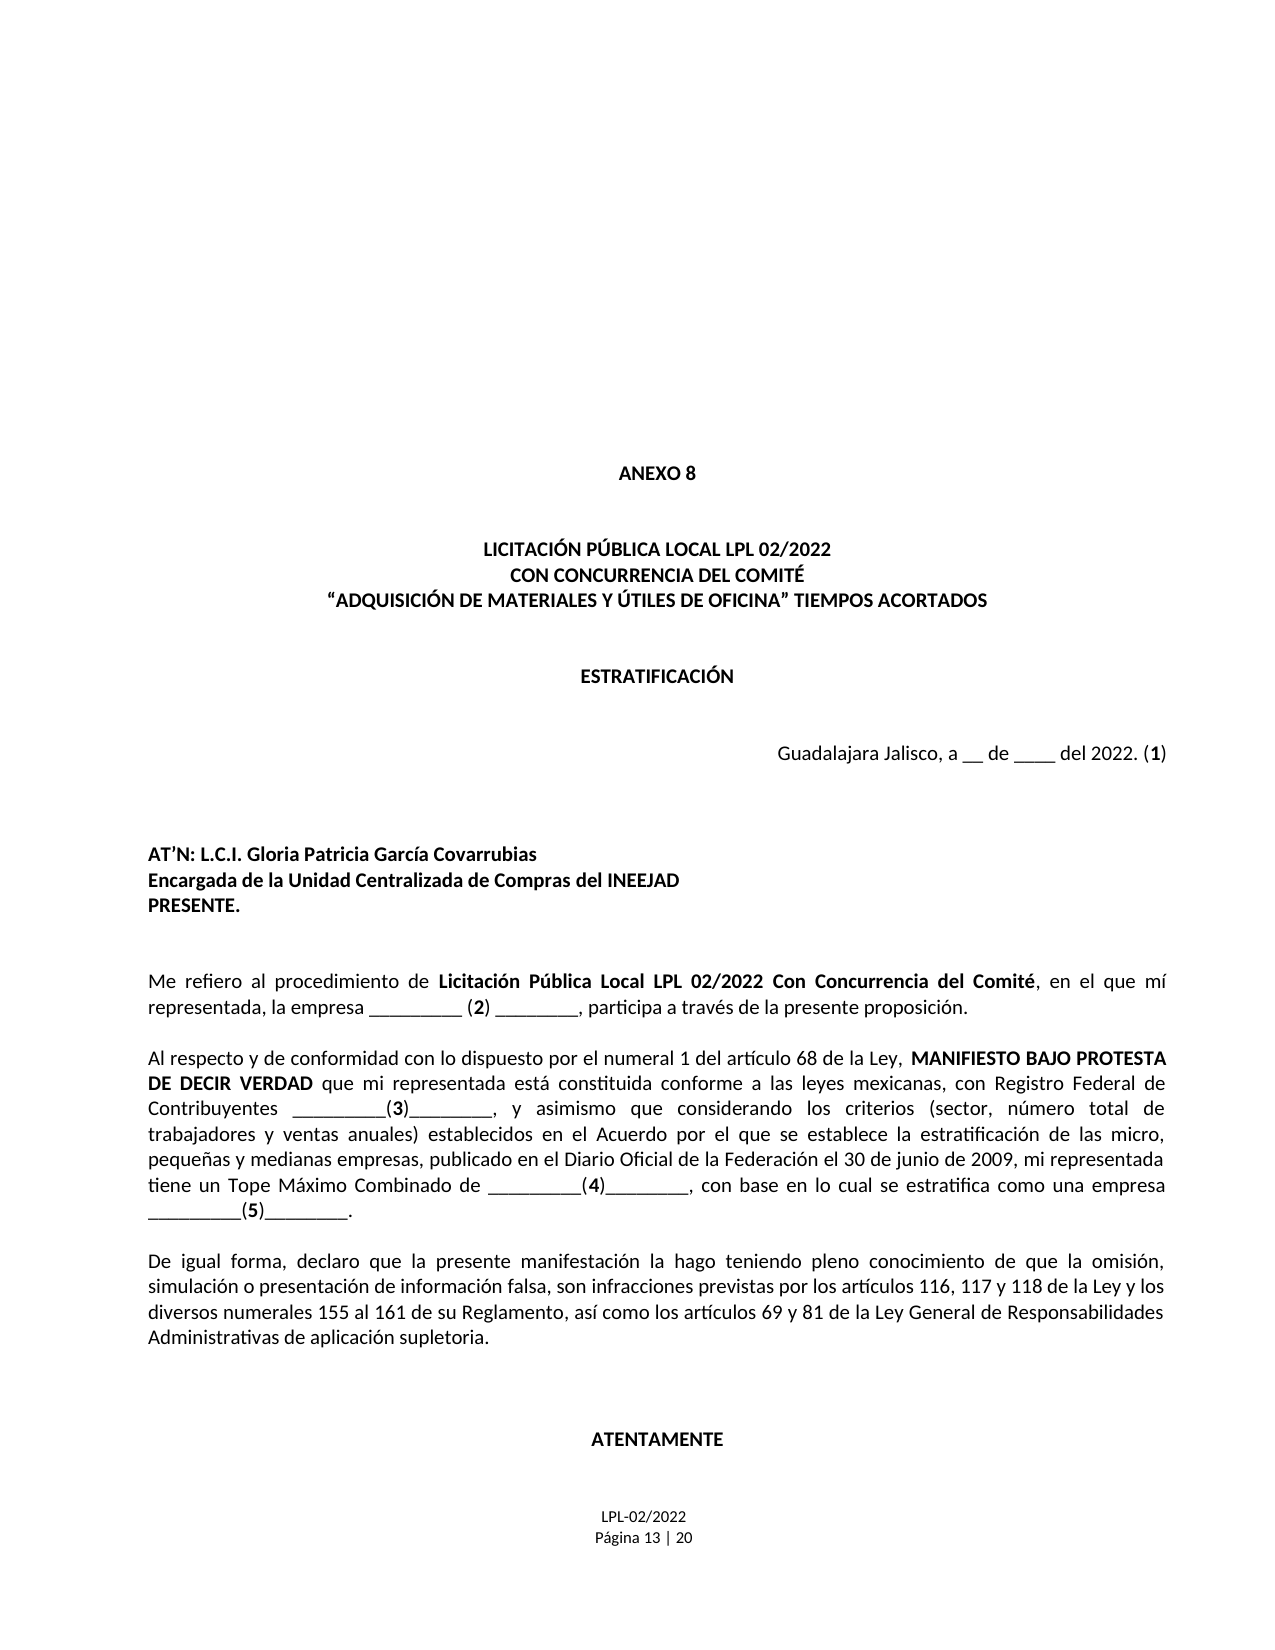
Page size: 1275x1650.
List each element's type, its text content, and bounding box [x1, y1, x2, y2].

text Me refiero al procedimiento de Licitación Pública Local LPL 02/2022 Con Concurrencia del Comité, en el que mí representada, la empresa _________ (2) ________, participa a través de la presente proposición. [148, 968, 1167, 1019]
text Al respecto y de conformidad con lo dispuesto por el numeral 1 del artículo 68 de la Ley, MANIFIESTO BAJO PROTESTA DE DECIR VERDAD que mi representada está constituida conforme a las leyes mexicanas, con Registro Federal de Contribuyentes _________(3)________, y asimismo que considerando los criterios (sector, número total de trabajadores y ventas anuales) establecidos en el Acuerdo por el que se establece la estratificación de las micro, pequeñas y medianas empresas, publicado en el Diario Oficial de la Federación el 30 de junio de 2009, mi representada tiene un Tope Máximo Combinado de _________(4)________, con base en lo cual se estratifica como una empresa _________(5)________. [148, 1045, 1167, 1223]
text De igual forma, declaro que la presente manifestación la hago teniendo pleno conocimiento de que la omisión, simulación o presentación de información falsa, son infracciones previstas por los artículos 116, 117 y 118 de la Ley y los diversos numerales 155 al 161 de su Reglamento, así como los artículos 69 y 81 de la Ley General de Responsabilidades Administrativas de aplicación supletoria. [148, 1248, 1167, 1350]
text ATENTAMENTE [148, 1426, 1167, 1451]
text PRESENTE. [148, 892, 1167, 918]
text ANEXO 8 [148, 460, 1167, 486]
text AT’N: L.C.I. Gloria Patricia García Covarrubias [148, 841, 1152, 867]
text “ADQUISICIÓN DE MATERIALES Y ÚTILES DE OFICINA” TIEMPOS ACORTADOS [148, 587, 1167, 613]
text Guadalajara Jalisco, a __ de ____ del 2022. (1) [148, 740, 1167, 765]
text LICITACIÓN PÚBLICA LOCAL LPL 02/2022 [148, 536, 1167, 562]
text CON CONCURRENCIA DEL COMITÉ [148, 562, 1167, 587]
text ESTRATIFICACIÓN [148, 663, 1167, 689]
text Encargada de la Unidad Centralizada de Compras del INEEJAD [148, 867, 1167, 892]
